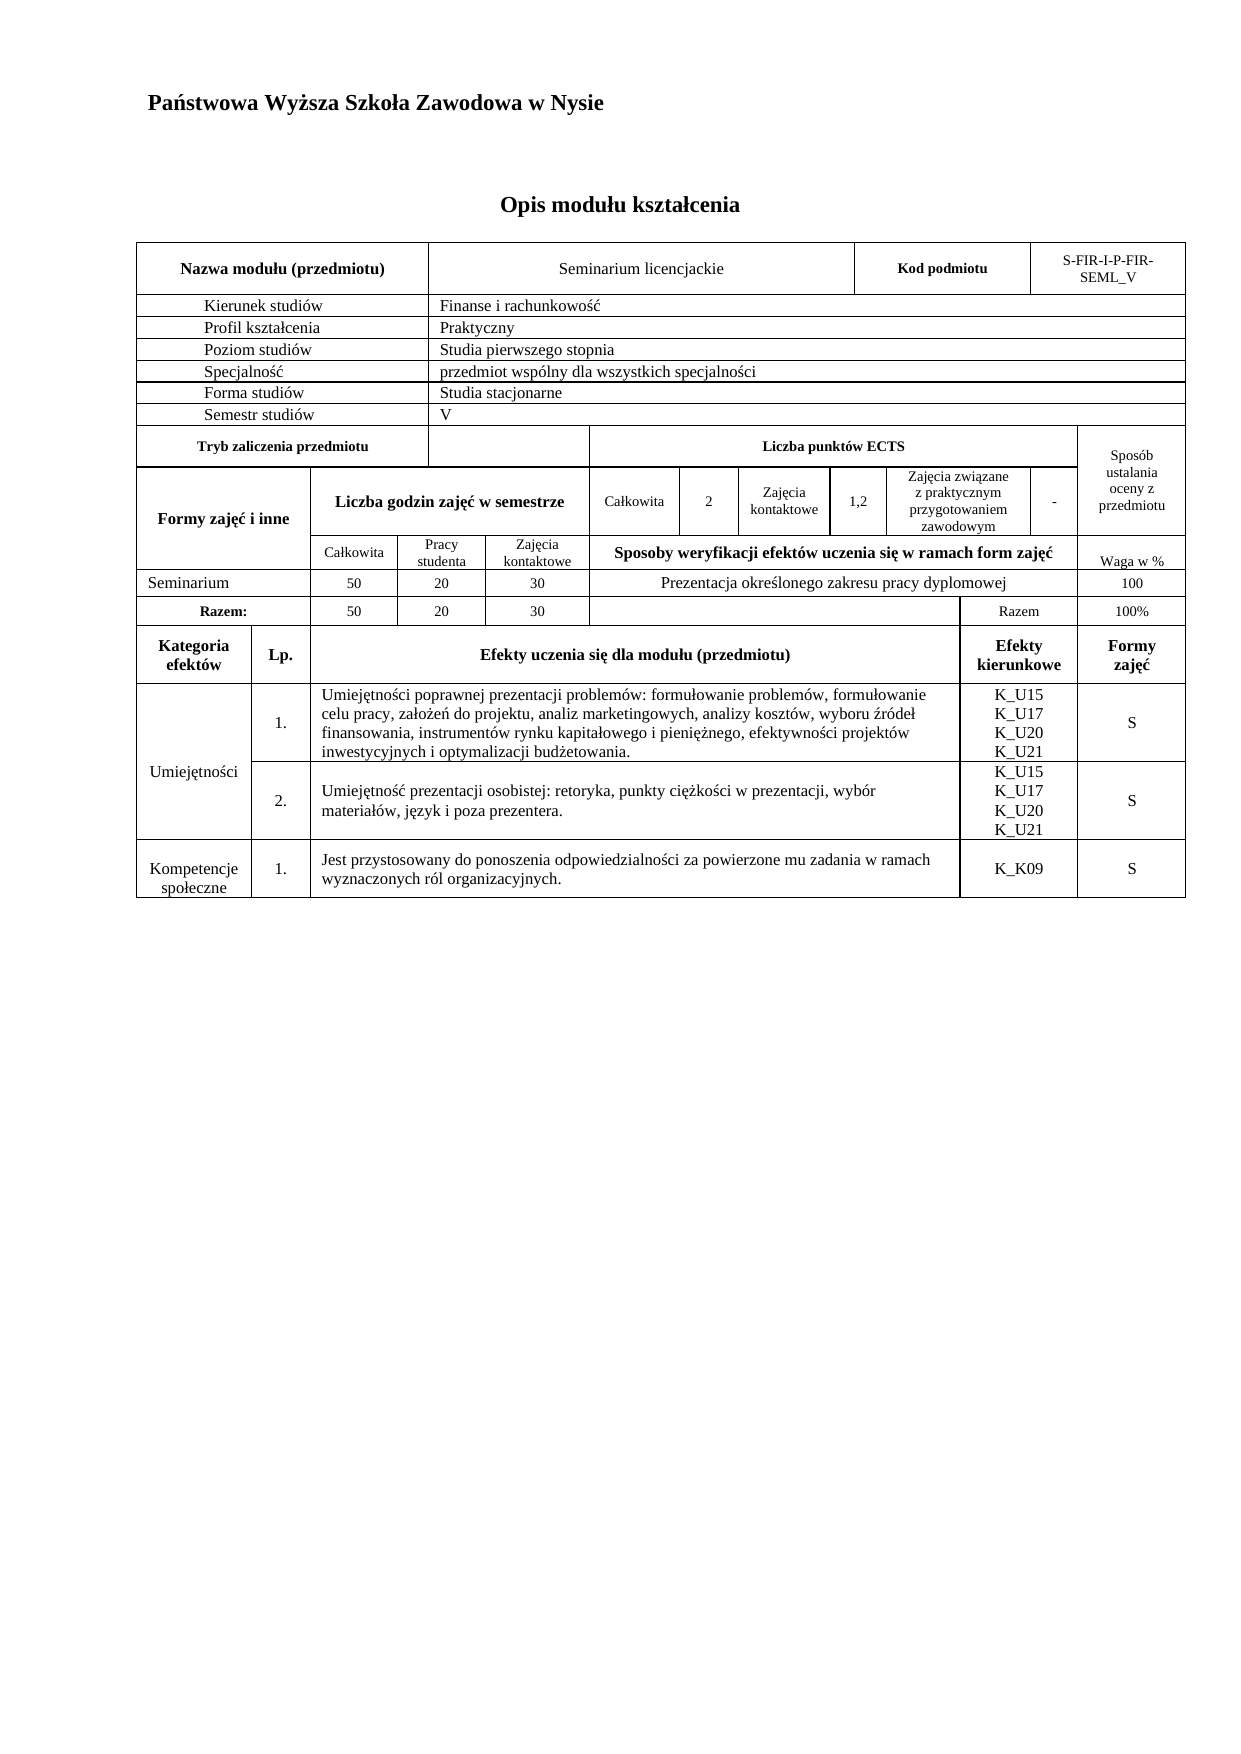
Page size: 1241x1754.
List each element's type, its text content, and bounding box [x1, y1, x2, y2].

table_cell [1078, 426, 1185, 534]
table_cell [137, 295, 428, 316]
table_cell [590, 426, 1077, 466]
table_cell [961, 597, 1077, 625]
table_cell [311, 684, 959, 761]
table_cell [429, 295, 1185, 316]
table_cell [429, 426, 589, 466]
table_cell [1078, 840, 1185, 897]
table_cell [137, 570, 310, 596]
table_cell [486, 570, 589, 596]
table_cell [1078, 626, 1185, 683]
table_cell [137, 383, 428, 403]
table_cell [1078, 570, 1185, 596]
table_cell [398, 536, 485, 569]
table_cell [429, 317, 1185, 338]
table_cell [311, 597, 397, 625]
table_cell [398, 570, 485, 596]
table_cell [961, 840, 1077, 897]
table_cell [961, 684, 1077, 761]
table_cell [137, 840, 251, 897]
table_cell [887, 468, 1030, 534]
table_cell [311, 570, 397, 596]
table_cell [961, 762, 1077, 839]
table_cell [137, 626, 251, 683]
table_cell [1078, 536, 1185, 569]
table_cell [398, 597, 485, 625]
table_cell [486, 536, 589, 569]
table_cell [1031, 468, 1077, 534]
text Państwowa Wyższa Szkoła Zawodowa w Nysie [148, 89, 1092, 115]
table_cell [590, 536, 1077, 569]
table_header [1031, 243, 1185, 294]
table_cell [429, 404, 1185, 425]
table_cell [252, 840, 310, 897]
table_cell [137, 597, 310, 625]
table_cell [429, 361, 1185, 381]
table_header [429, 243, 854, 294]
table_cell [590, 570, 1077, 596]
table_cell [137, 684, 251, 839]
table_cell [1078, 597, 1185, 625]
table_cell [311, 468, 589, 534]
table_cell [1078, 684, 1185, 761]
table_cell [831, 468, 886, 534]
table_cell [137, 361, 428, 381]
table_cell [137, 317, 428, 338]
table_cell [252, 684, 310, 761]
text Opis modułu kształcenia [148, 191, 1092, 217]
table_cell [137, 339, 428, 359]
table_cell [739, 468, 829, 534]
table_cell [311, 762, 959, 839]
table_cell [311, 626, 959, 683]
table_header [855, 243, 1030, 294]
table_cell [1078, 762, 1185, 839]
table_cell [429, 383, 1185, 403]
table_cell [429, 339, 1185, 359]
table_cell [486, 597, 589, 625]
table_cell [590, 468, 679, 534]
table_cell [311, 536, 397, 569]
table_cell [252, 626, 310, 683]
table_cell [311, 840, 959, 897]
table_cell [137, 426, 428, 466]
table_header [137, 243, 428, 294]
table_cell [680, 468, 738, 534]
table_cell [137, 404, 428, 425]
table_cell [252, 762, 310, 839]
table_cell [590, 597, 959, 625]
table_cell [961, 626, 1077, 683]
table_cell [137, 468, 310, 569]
